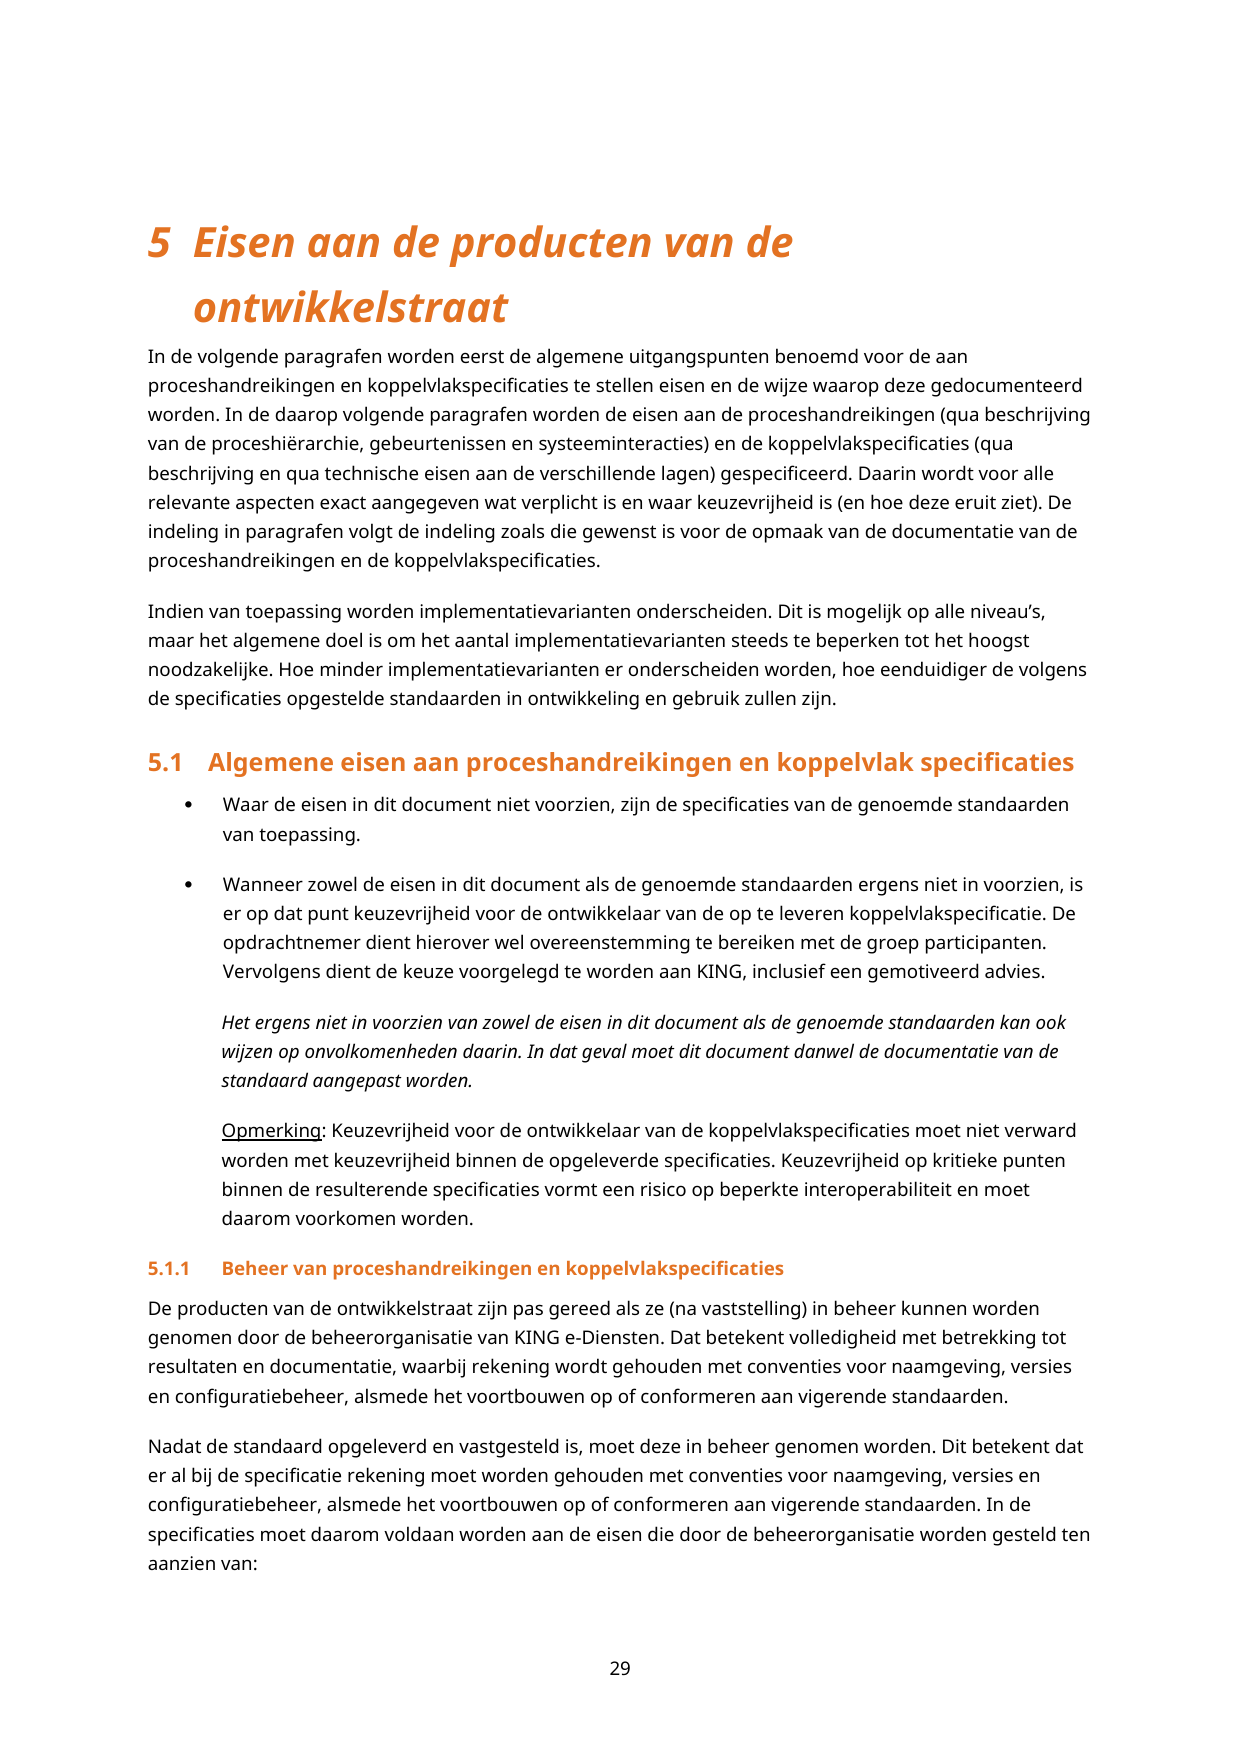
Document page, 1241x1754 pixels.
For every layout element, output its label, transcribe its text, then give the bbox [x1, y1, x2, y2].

text Het ergens niet in voorzien van zowel de eisen in dit document als de genoemde standaarden kan ook wijzen op onvolkomenheden daarin. In dat geval moet dit document danwel de documentatie van de standaard aangepast worden. [221, 1009, 1093, 1093]
text Opmerking: Keuzevrijheid voor de ontwikkelaar van de koppelvlakspecificaties moet niet verward worden met keuzevrijheid binnen de opgeleverde specificaties. Keuzevrijheid op kritieke punten binnen de resulterende specificaties vormt een risico op beperkte interoperabiliteit en moet daarom voorkomen worden. [221, 1118, 1093, 1231]
text Nadat de standaard opgeleverd en vastgesteld is, moet deze in beheer genomen worden. Dit betekent dat er al bij de specificatie rekening moet worden gehouden met conventies voor naamgeving, versies en configuratiebeheer, alsmede het voortbouwen op of conformeren aan vigerende standaarden. In de specificaties moet daarom voldaan worden aan de eisen die door de beheerorganisatie worden gesteld ten aanzien van: [148, 1433, 1093, 1576]
subtitle Algemene eisen aan proceshandreikingen en koppelvlak specificaties [148, 744, 1093, 778]
subtitle Eisen aan de producten van de ontwikkelstraat [148, 212, 1093, 334]
text In de volgende paragrafen worden eerst de algemene uitgangspunten benoemd voor de aan proceshandreikingen en koppelvlakspecificaties te stellen eisen en de wijze waarop deze gedocumenteerd worden. In de daarop volgende paragrafen worden de eisen aan de proceshandreikingen (qua beschrijving van de proceshiërarchie, gebeurtenissen en systeeminteracties) en de koppelvlakspecificaties (qua beschrijving en qua technische eisen aan de verschillende lagen) gespecificeerd. Daarin wordt voor alle relevante aspecten exact aangegeven wat verplicht is en waar keuzevrijheid is (en hoe deze eruit ziet). De indeling in paragrafen volgt de indeling zoals die gewenst is voor de opmaak van de documentatie van de proceshandreikingen en de koppelvlakspecificaties. [148, 343, 1093, 573]
text Indien van toepassing worden implementatievarianten onderscheiden. Dit is mogelijk op alle niveau’s, maar het algemene doel is om het aantal implementatievarianten steeds te beperken tot het hoogst noodzakelijke. Hoe minder implementatievarianten er onderscheiden worden, hoe eenduidiger de volgens de specificaties opgestelde standaarden in ontwikkeling en gebruik zullen zijn. [148, 598, 1093, 711]
list Waar de eisen in dit document niet voorzien, zijn de specificaties van de genoemde standaarden van toepassing. [185, 792, 1093, 846]
text De producten van de ontwikkelstraat zijn pas gereed als ze (na vaststelling) in beheer kunnen worden genomen door de beheerorganisatie van KING e-Diensten. Dat betekent volledigheid met betrekking tot resultaten en documentatie, waarbij rekening wordt gehouden met conventies voor naamgeving, versies en configuratiebeheer, alsmede het voortbouwen op of conformeren aan vigerende standaarden. [148, 1295, 1093, 1408]
list Wanneer zowel de eisen in dit document als de genoemde standaarden ergens niet in voorzien, is er op dat punt keuzevrijheid voor de ontwikkelaar van de op te leveren koppelvlakspecificatie. De opdrachtnemer dient hierover wel overeenstemming te bereiken met de groep participanten. Vervolgens dient de keuze voorgelegd te worden aan KING, inclusief een gemotiveerd advies. [185, 871, 1093, 984]
subtitle Beheer van proceshandreikingen en koppelvlakspecificaties [148, 1256, 1093, 1281]
